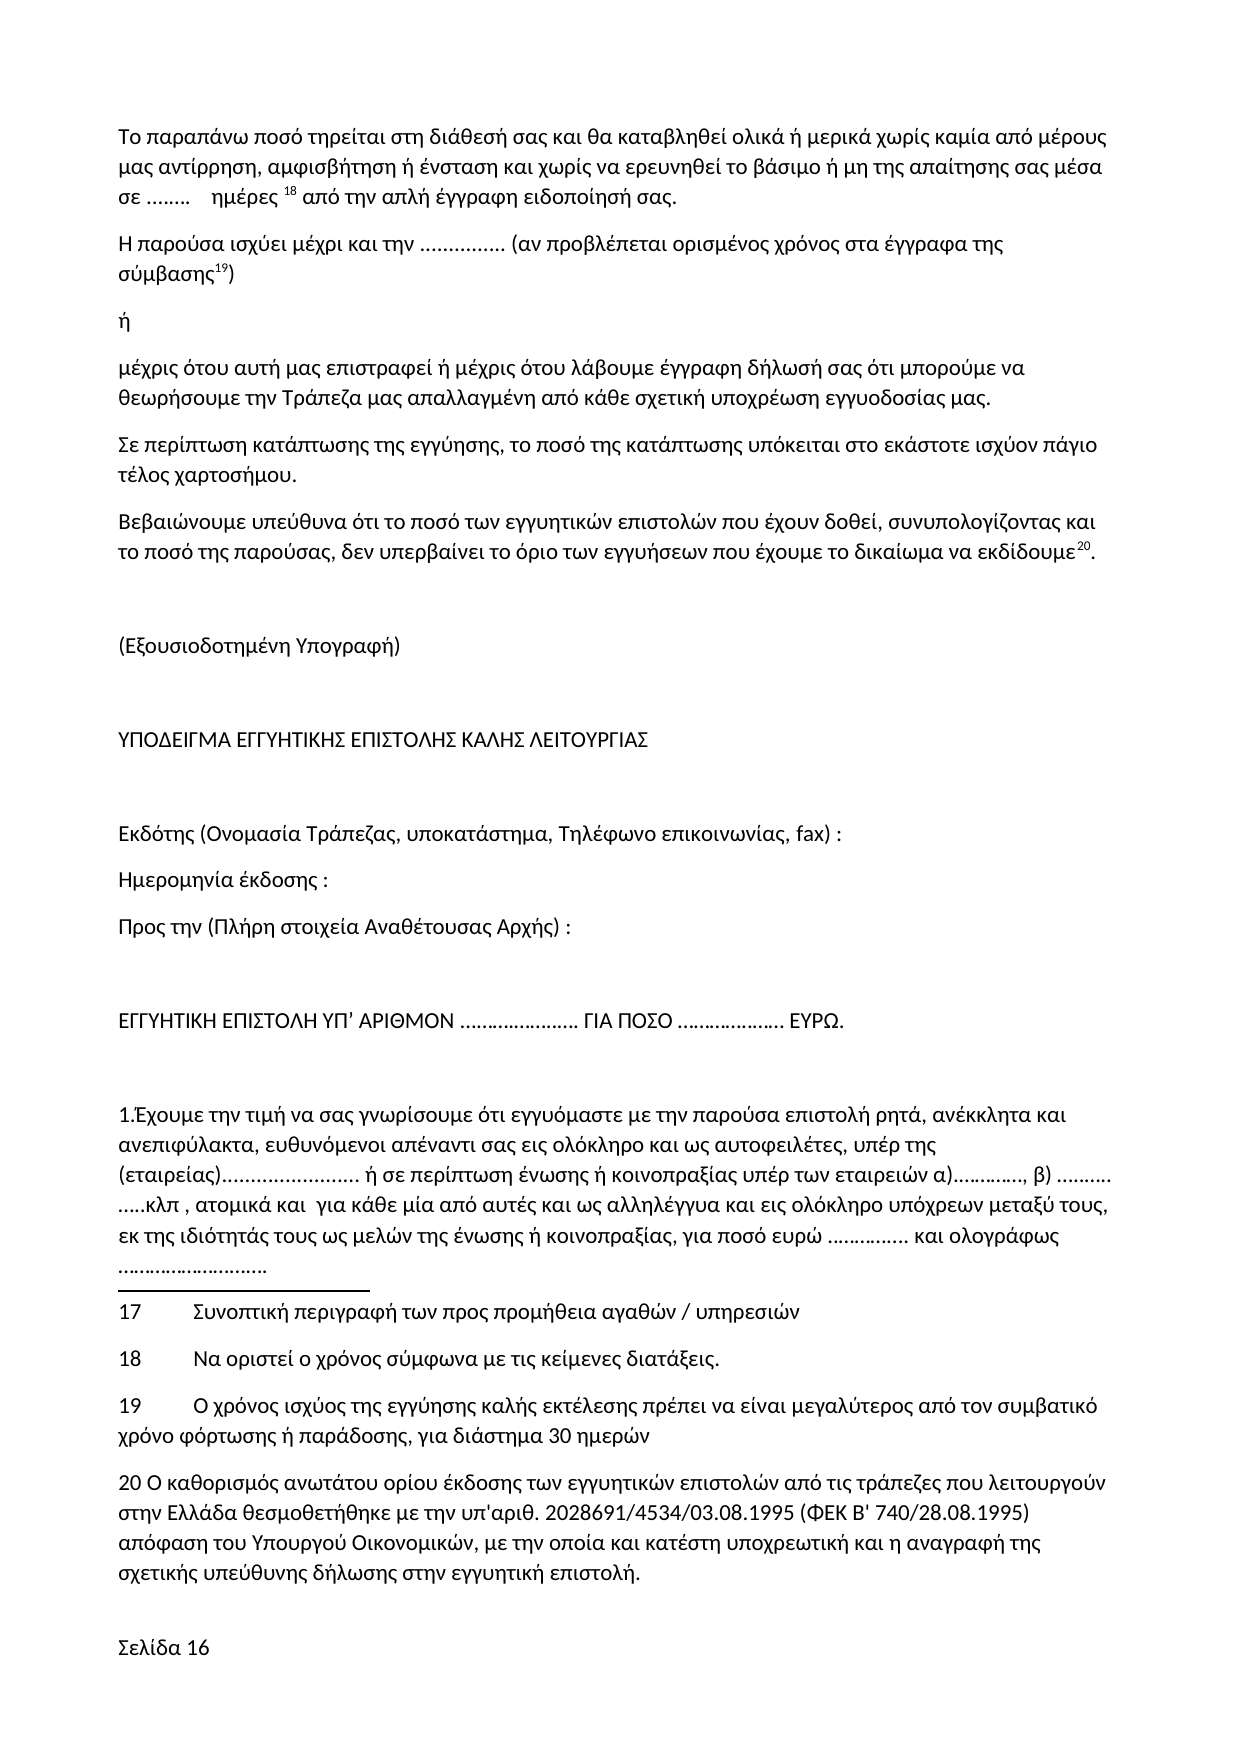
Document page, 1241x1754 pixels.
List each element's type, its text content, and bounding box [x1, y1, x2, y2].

text ΕΓΓΥΗΤΙΚΗ ΕΠΙΣΤΟΛΗ ΥΠ’ ΑΡΙΘΜΟΝ ...…….……..…. ΓΙΑ ΠΟΣΟ …………..…… ΕΥΡΩ. [118, 1006, 1122, 1034]
text μέχρις ότου αυτή μας επιστραφεί ή μέχρις ότου λάβουμε έγγραφη δήλωσή σας ότι μπορούμε να θεωρήσουμε την Τράπεζα μας απαλλαγμένη από κάθε σχετική υποχρέωση εγγυοδοσίας μας. [118, 353, 1122, 411]
text ή [118, 306, 1122, 334]
text Το παραπάνω ποσό τηρείται στη διάθεσή σας και θα καταβληθεί ολικά ή μερικά χωρίς καμία από μέρους μας αντίρρηση, αμφισβήτηση ή ένσταση και χωρίς να ερευνηθεί το βάσιμο ή μη της απαίτησης σας μέσα σε ....…. ημέρες από την απλή έγγραφη ειδοποίησή σας. [118, 122, 1122, 210]
text Προς την (Πλήρη στοιχεία Αναθέτουσας Αρχής) : [118, 912, 1122, 940]
text 1.Έχουμε την τιμή να σας γνωρίσουμε ότι εγγυόμαστε με την παρούσα επιστολή ρητά, ανέκκλητα και ανεπιφύλακτα, ευθυνόμενοι απέναντι σας εις ολόκληρο και ως αυτοφειλέτες, υπέρ της (εταιρείας)........................ ή σε περίπτωση ένωσης ή κοινοπραξίας υπέρ των εταιρειών α).…………, β) …..…..…..κλπ , ατομικά και για κάθε μία από αυτές και ως αλληλέγγυα και εις ολόκληρο υπόχρεων μεταξύ τους, εκ της ιδιότητάς τους ως μελών της ένωσης ή κοινοπραξίας, για ποσό ευρώ ..……….... και ολογράφως …………………...…. [118, 1100, 1122, 1279]
text Η παρούσα ισχύει μέχρι και την ............... (αν προβλέπεται ορισμένος χρόνος στα έγγραφα της σύμβασης) [118, 229, 1122, 287]
text Σε περίπτωση κατάπτωσης της εγγύησης, το ποσό της κατάπτωσης υπόκειται στο εκάστοτε ισχύον πάγιο τέλος χαρτοσήμου. [118, 430, 1122, 488]
text Ημερομηνία έκδοσης : [118, 866, 1122, 893]
text ΥΠΟΔΕΙΓΜΑ ΕΓΓΥΗΤΙΚΗΣ ΕΠΙΣΤΟΛΗΣ ΚΑΛΗΣ ΛΕΙΤΟΥΡΓΙΑΣ [118, 725, 1122, 753]
text Βεβαιώνουμε υπεύθυνα ότι το ποσό των εγγυητικών επιστολών που έχουν δοθεί, συνυπολογίζοντας και το ποσό της παρούσας, δεν υπερβαίνει το όριο των εγγυήσεων που έχουμε το δικαίωμα να εκδίδουμε. [118, 507, 1122, 565]
text Εκδότης (Ονομασία Τράπεζας, υποκατάστημα, Τηλέφωνο επικοινωνίας, fax) : [118, 819, 1122, 847]
text (Εξουσιοδοτημένη Υπογραφή) [118, 631, 1122, 659]
